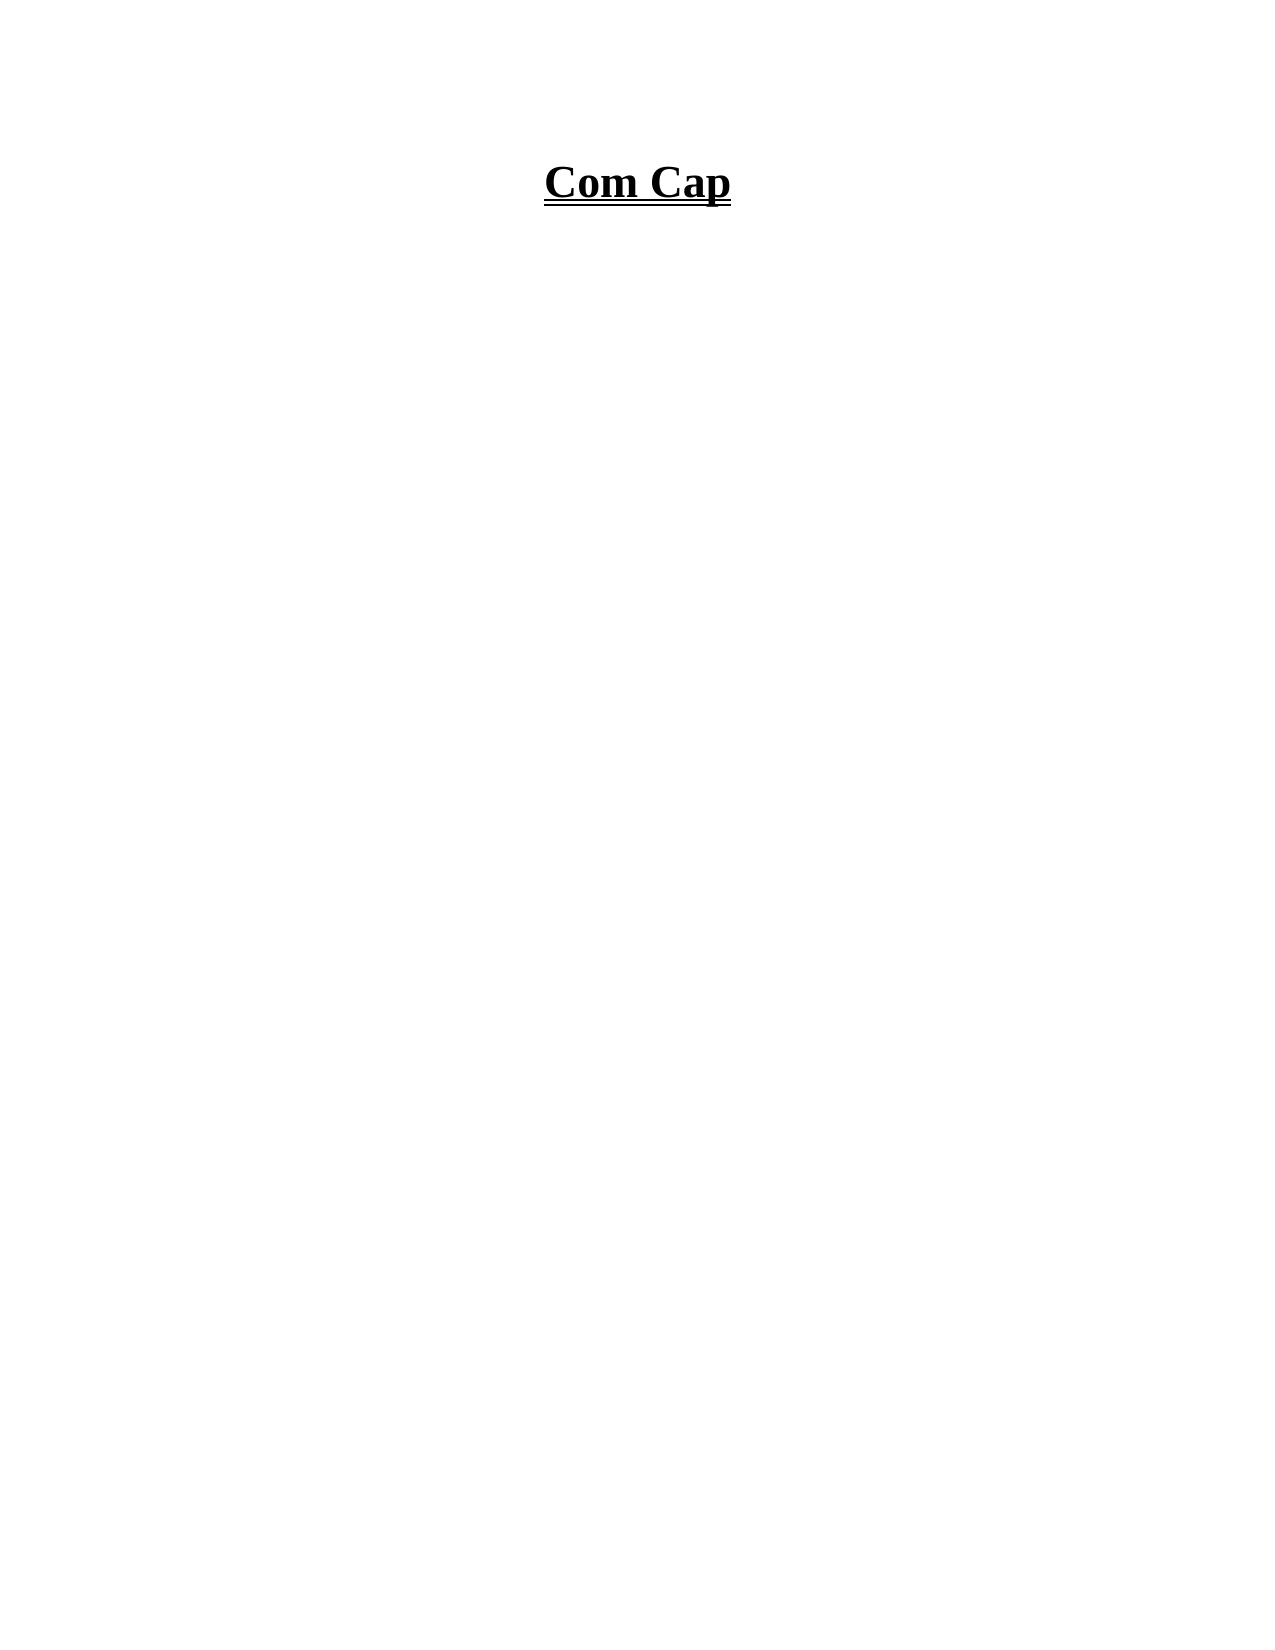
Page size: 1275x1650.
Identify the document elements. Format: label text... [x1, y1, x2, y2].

subtitle Com Cap [187, 154, 1087, 207]
